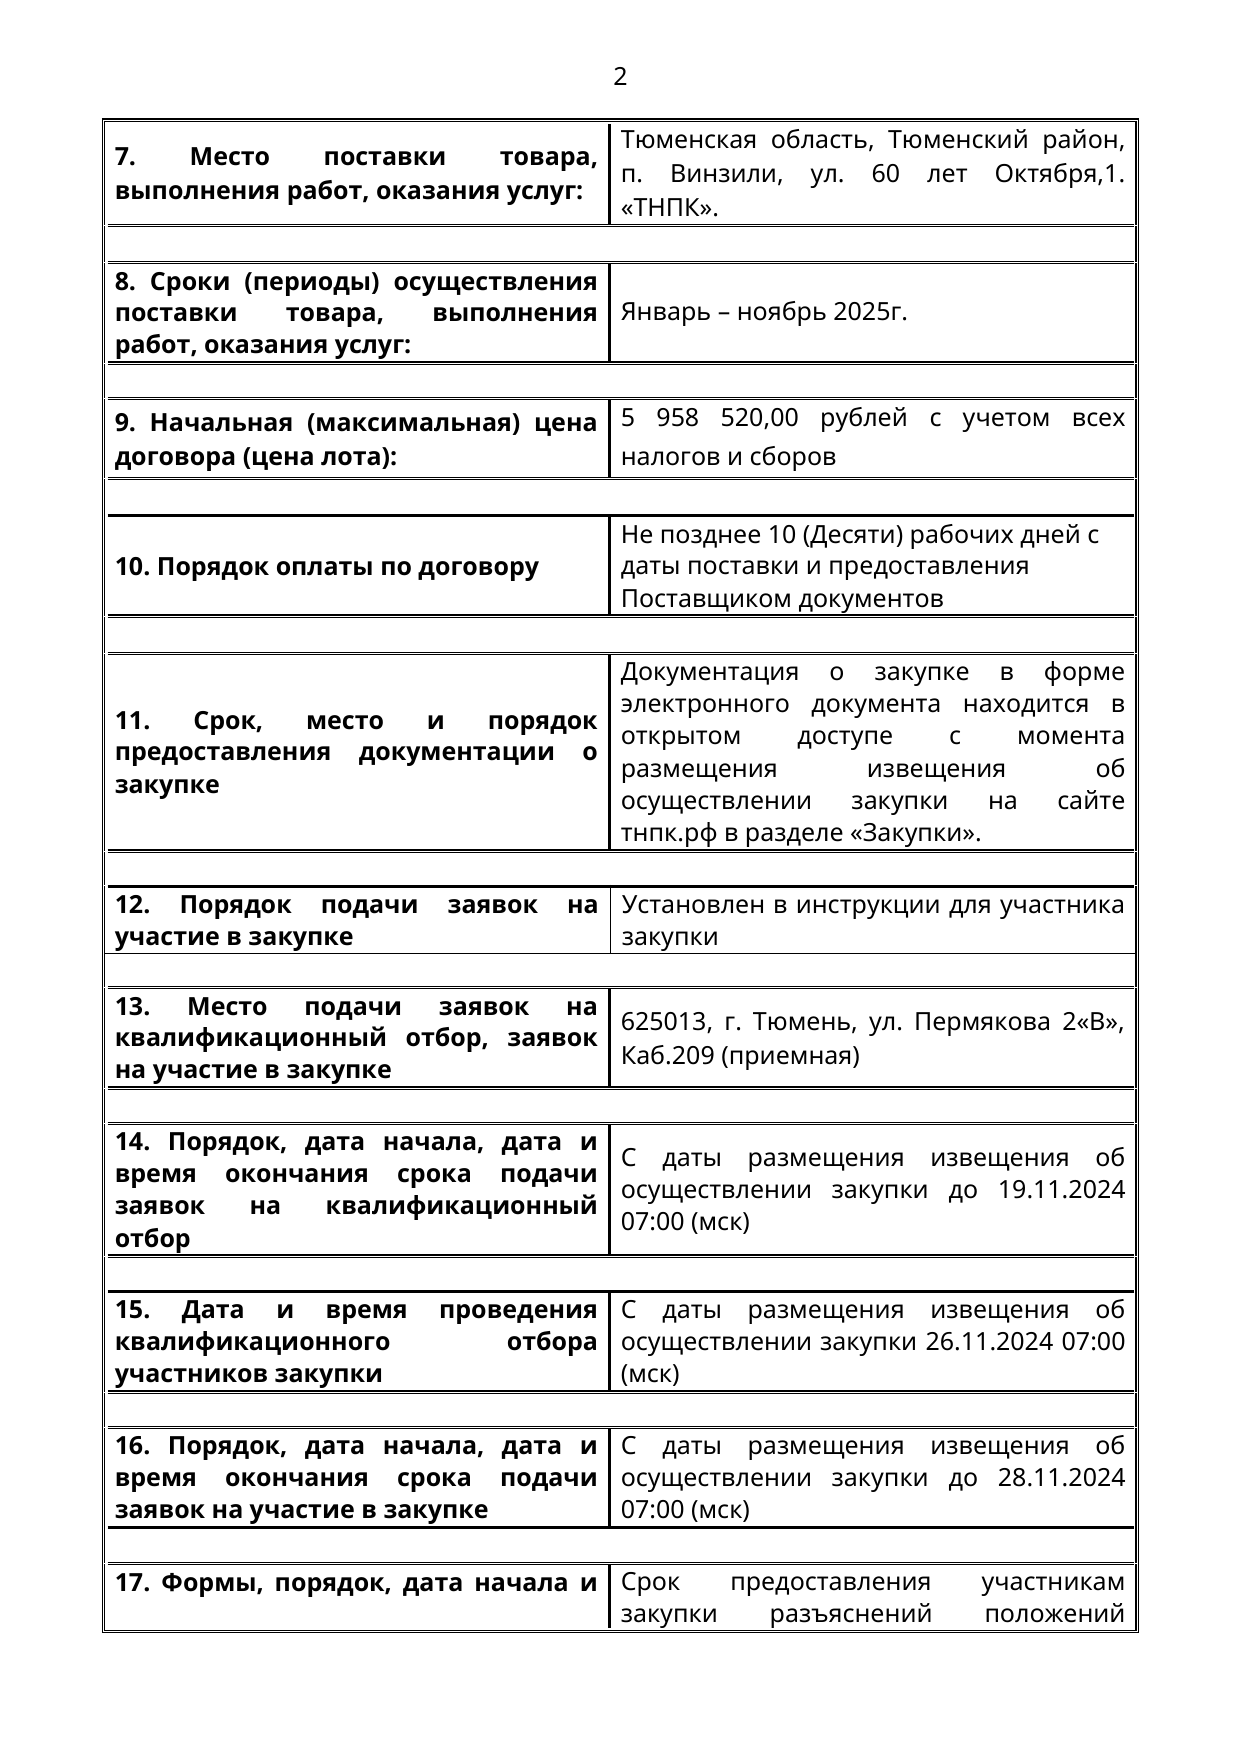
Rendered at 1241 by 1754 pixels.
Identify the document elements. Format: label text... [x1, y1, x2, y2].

table_cell 5 958 520,00 рублей c учетом всех налогов и сборов [609, 397, 1137, 477]
table_cell 15. Дата и время проведения квалификационного отбора участников закупки [105, 1290, 608, 1390]
table_cell Тюменская область, Тюменский район, п. Винзили, ул. 60 лет Октября,1. «ТНПК». [609, 122, 1135, 223]
table_cell [105, 614, 1136, 652]
table_cell 8. Сроки (периоды) осуществления поставки товара, выполнения работ, оказания услуг: [103, 261, 609, 361]
table_cell 16. Порядок, дата начала, дата и время окончания срока подачи заявок на участие в закупке [103, 1426, 609, 1526]
table_cell [103, 477, 1137, 514]
table_cell [105, 1390, 1136, 1426]
table_cell 9. Начальная (максимальная) цена договора (цена лота): [103, 397, 609, 477]
table_cell [105, 1526, 1135, 1562]
table_cell 7. Место поставки товара, выполнения работ, оказания услуг: [105, 122, 609, 223]
table_cell С даты размещения извещения об осуществлении закупки 26.11.2024 07:00 (мск) [611, 1290, 1135, 1390]
table_cell 14. Порядок, дата начала, дата и время окончания срока подачи заявок на квалификационный отбор [103, 1122, 609, 1254]
table_cell С даты размещения извещения об осуществлении закупки до 19.11.2024 07:00 (мск) [609, 1122, 1137, 1254]
table_cell [105, 361, 1136, 397]
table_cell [103, 1562, 609, 1629]
table_cell Январь – ноябрь 2025г. [609, 261, 1137, 361]
table_cell Документация о закупке в форме электронного документа находится в открытом доступе с момента размещения извещения об осуществлении закупки на сайте тнпк.рф в разделе «Закупки». [609, 652, 1137, 849]
table_cell [105, 954, 1135, 986]
table_cell [105, 224, 1136, 261]
table_cell [105, 1086, 1136, 1122]
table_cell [609, 1562, 1137, 1629]
table_cell [105, 849, 1136, 884]
table_cell Установлен в инструкции для участника закупки [611, 885, 1137, 952]
table_cell Не позднее 10 (Десяти) рабочих дней с даты поставки и предоставления Поставщиком документов [611, 514, 1135, 614]
table_cell С даты размещения извещения об осуществлении закупки до 28.11.2024 07:00 (мск) [609, 1426, 1137, 1526]
table_cell 13. Место подачи заявок на квалификационный отбор, заявок на участие в закупке [103, 986, 609, 1086]
table_cell 11. Срок, место и порядок предоставления документации о закупке [103, 652, 609, 849]
table_cell 10. Порядок оплаты по договору [105, 514, 608, 614]
table_cell [105, 1254, 1136, 1290]
table_cell 12. Порядок подачи заявок на участие в закупке [103, 885, 610, 952]
table_cell 625013, г. Тюмень, ул. Пермякова 2«В», Каб.209 (приемная) [609, 986, 1137, 1086]
